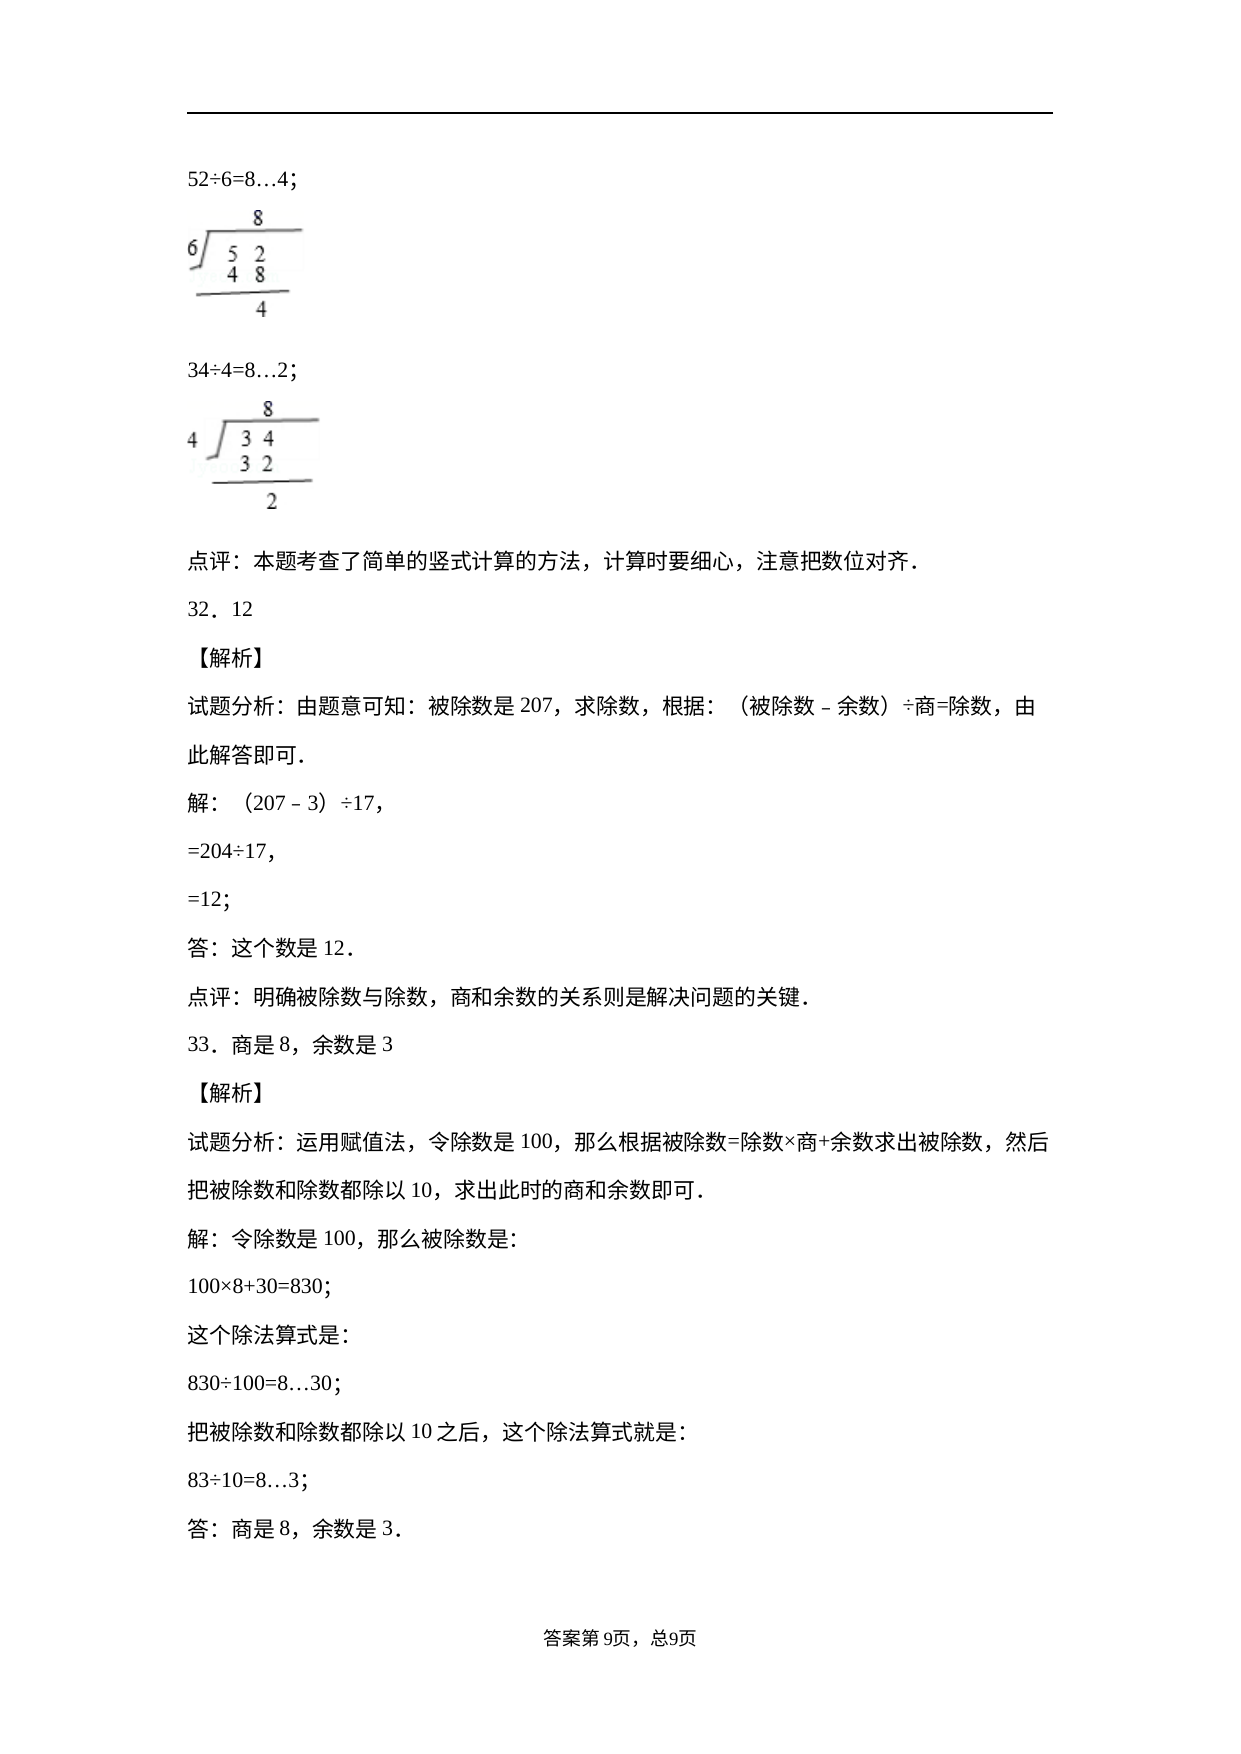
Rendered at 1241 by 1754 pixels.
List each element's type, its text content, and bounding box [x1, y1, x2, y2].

text 试题分析：由题意可知：被除数是207，求除数，根据：（被除数﹣余数）÷商=除数，由此解答即可． [187, 689, 1053, 770]
text 【解析】 [187, 1076, 1053, 1108]
text 32．12 [187, 592, 1053, 625]
text 830÷100=8…30； [187, 1366, 1053, 1399]
text 答：商是8，余数是3． [187, 1511, 1053, 1544]
text =204÷17， [187, 834, 1053, 867]
text 点评：本题考查了简单的竖式计算的方法，计算时要细心，注意把数位对齐． [187, 544, 1053, 576]
picture [187, 401, 321, 509]
picture [187, 210, 305, 317]
text 52÷6=8…4； [187, 162, 1053, 194]
text 83÷10=8…3； [187, 1463, 1053, 1496]
text =12； [187, 883, 1053, 915]
text 解：（207﹣3）÷17， [187, 786, 1053, 818]
text 33．商是8，余数是3 [187, 1028, 1053, 1060]
text 【解析】 [187, 641, 1053, 673]
text 把被除数和除数都除以10之后，这个除法算式就是： [187, 1415, 1053, 1447]
text 100×8+30=830； [187, 1270, 1053, 1302]
text 点评：明确被除数与除数，商和余数的关系则是解决问题的关键． [187, 979, 1053, 1012]
text 试题分析：运用赋值法，令除数是100，那么根据被除数=除数×商+余数求出被除数，然后把被除数和除数都除以10，求出此时的商和余数即可． [187, 1124, 1053, 1206]
text 这个除法算式是： [187, 1318, 1053, 1351]
text 解：令除数是100，那么被除数是： [187, 1221, 1053, 1254]
text 答：这个数是12． [187, 931, 1053, 963]
text 34÷4=8…2； [187, 353, 1053, 385]
